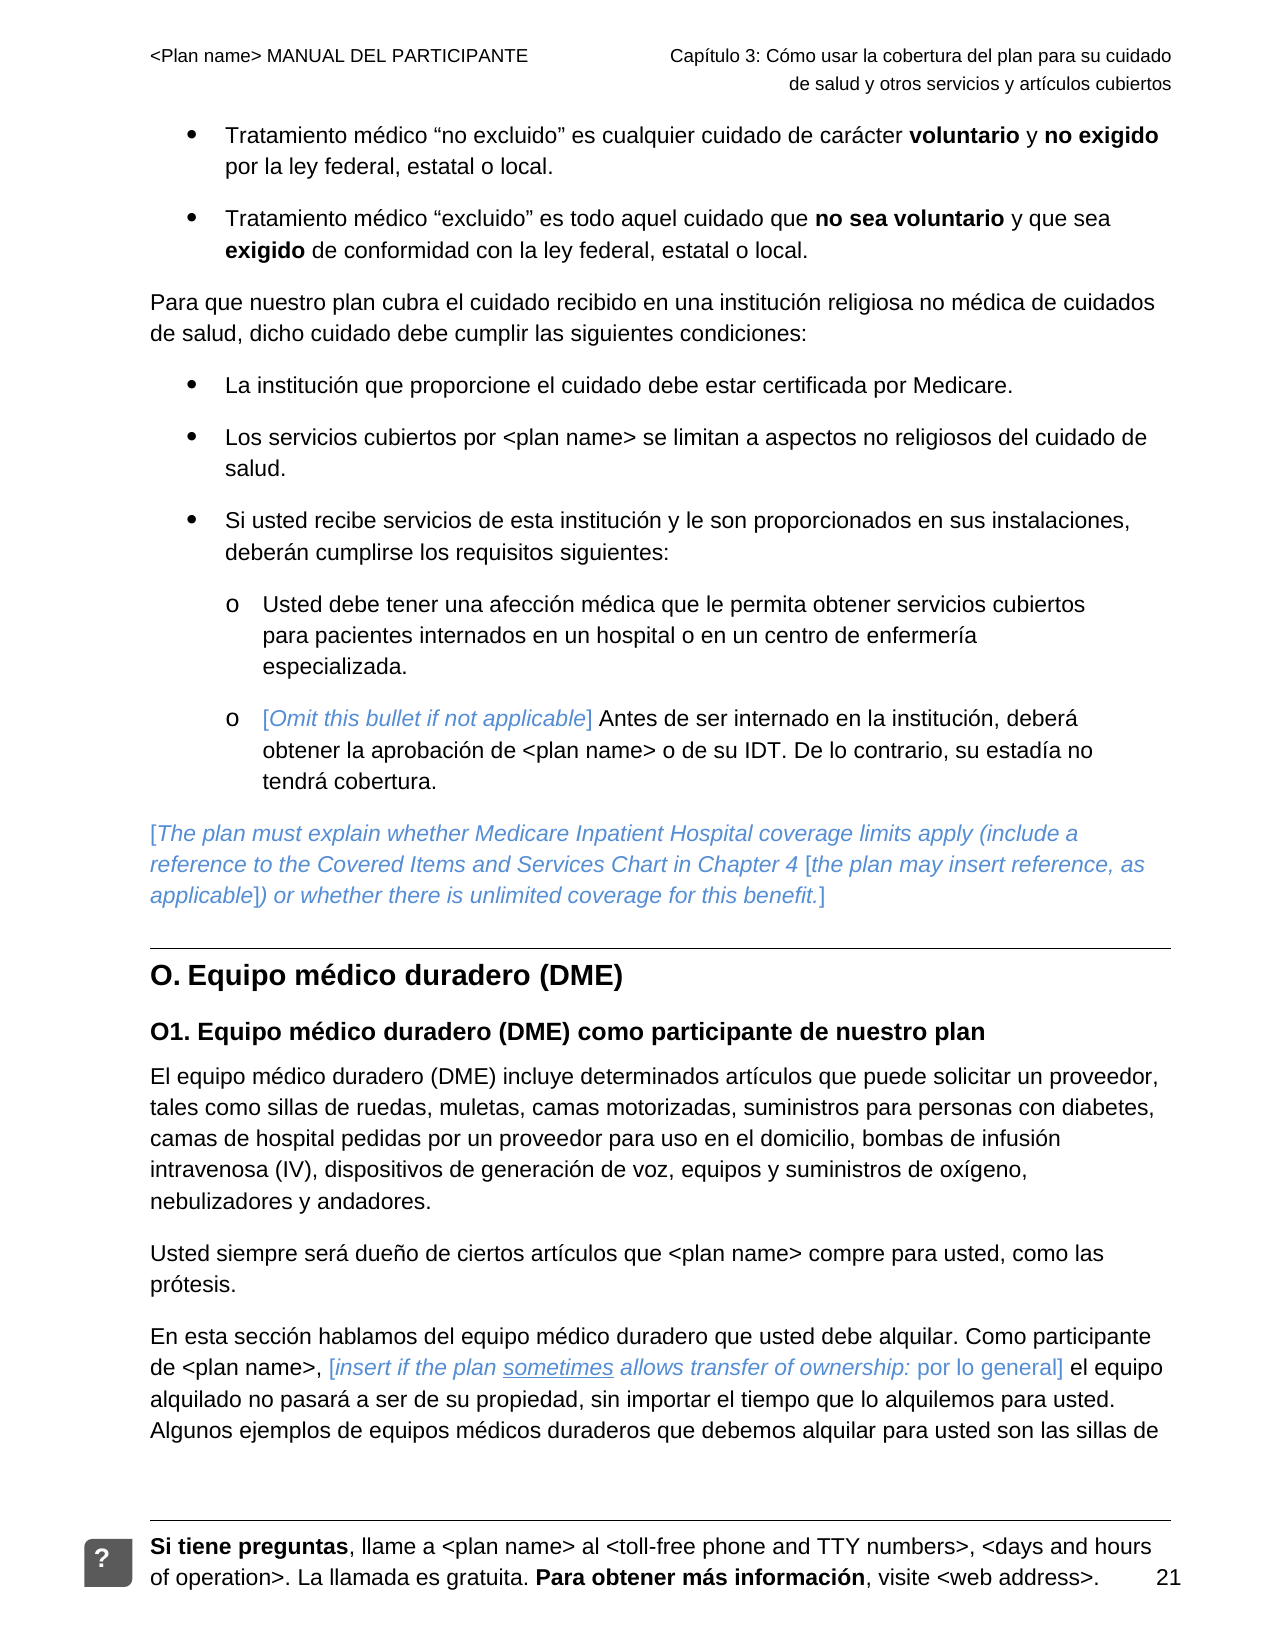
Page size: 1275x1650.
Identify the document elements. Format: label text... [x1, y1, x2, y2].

text La institución que proporcione el cuidado debe estar certificada por Medicare. [187, 368, 1171, 400]
list Usted debe tener una afección médica que le permita obtener servicios cubiertos para pacientes internados en un hospital o en un centro de enfermería especializada. [225, 587, 1096, 681]
text Usted siempre será dueño de ciertos artículos que <plan name> compre para usted, como las prótesis. [150, 1236, 1171, 1299]
text El equipo médico duradero (DME) incluye determinados artículos que puede solicitar un proveedor, tales como sillas de ruedas, muletas, camas motorizadas, suministros para personas con diabetes, camas de hospital pedidas por un proveedor para uso en el domicilio, bombas de infusión intravenosa (IV), dispositivos de generación de voz, equipos y suministros de oxígeno, nebulizadores y andadores. [150, 1059, 1171, 1215]
text Tratamiento médico “excluido” es todo aquel cuidado que no sea voluntario y que sea exigido de conformidad con la ley federal, estatal o local. [187, 202, 1171, 264]
list [Omit this bullet if not applicable] Antes de ser internado en la institución, deberá obtener la aprobación de <plan name> o de su IDT. De lo contrario, su estadía no tendrá cobertura. [225, 702, 1096, 796]
subtitle Equipo médico duradero (DME) [150, 949, 1171, 992]
subtitle O1. Equipo médico duradero (DME) como participante de nuestro plan [150, 1013, 1096, 1047]
text Si usted recibe servicios de esta institución y le son proporcionados en sus instalaciones, deberán cumplirse los requisitos siguientes: [187, 504, 1171, 566]
text Los servicios cubiertos por <plan name> se limitan a aspectos no religiosos del cuidado de salud. [187, 421, 1171, 483]
text [The plan must explain whether Medicare Inpatient Hospital coverage limits apply (include a reference to the Covered Items and Services Chart in Chapter 4 [the plan may insert reference, as applicable]) or whether there is unlimited coverage for this benefit.] [150, 816, 1171, 910]
text Tratamiento médico “no excluido” es cualquier cuidado de carácter voluntario y no exigido por la ley federal, estatal o local. [187, 118, 1171, 181]
text Para que nuestro plan cubra el cuidado recibido en una institución religiosa no médica de cuidados de salud, dicho cuidado debe cumplir las siguientes condiciones: [150, 285, 1171, 348]
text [150, 1319, 1171, 1444]
